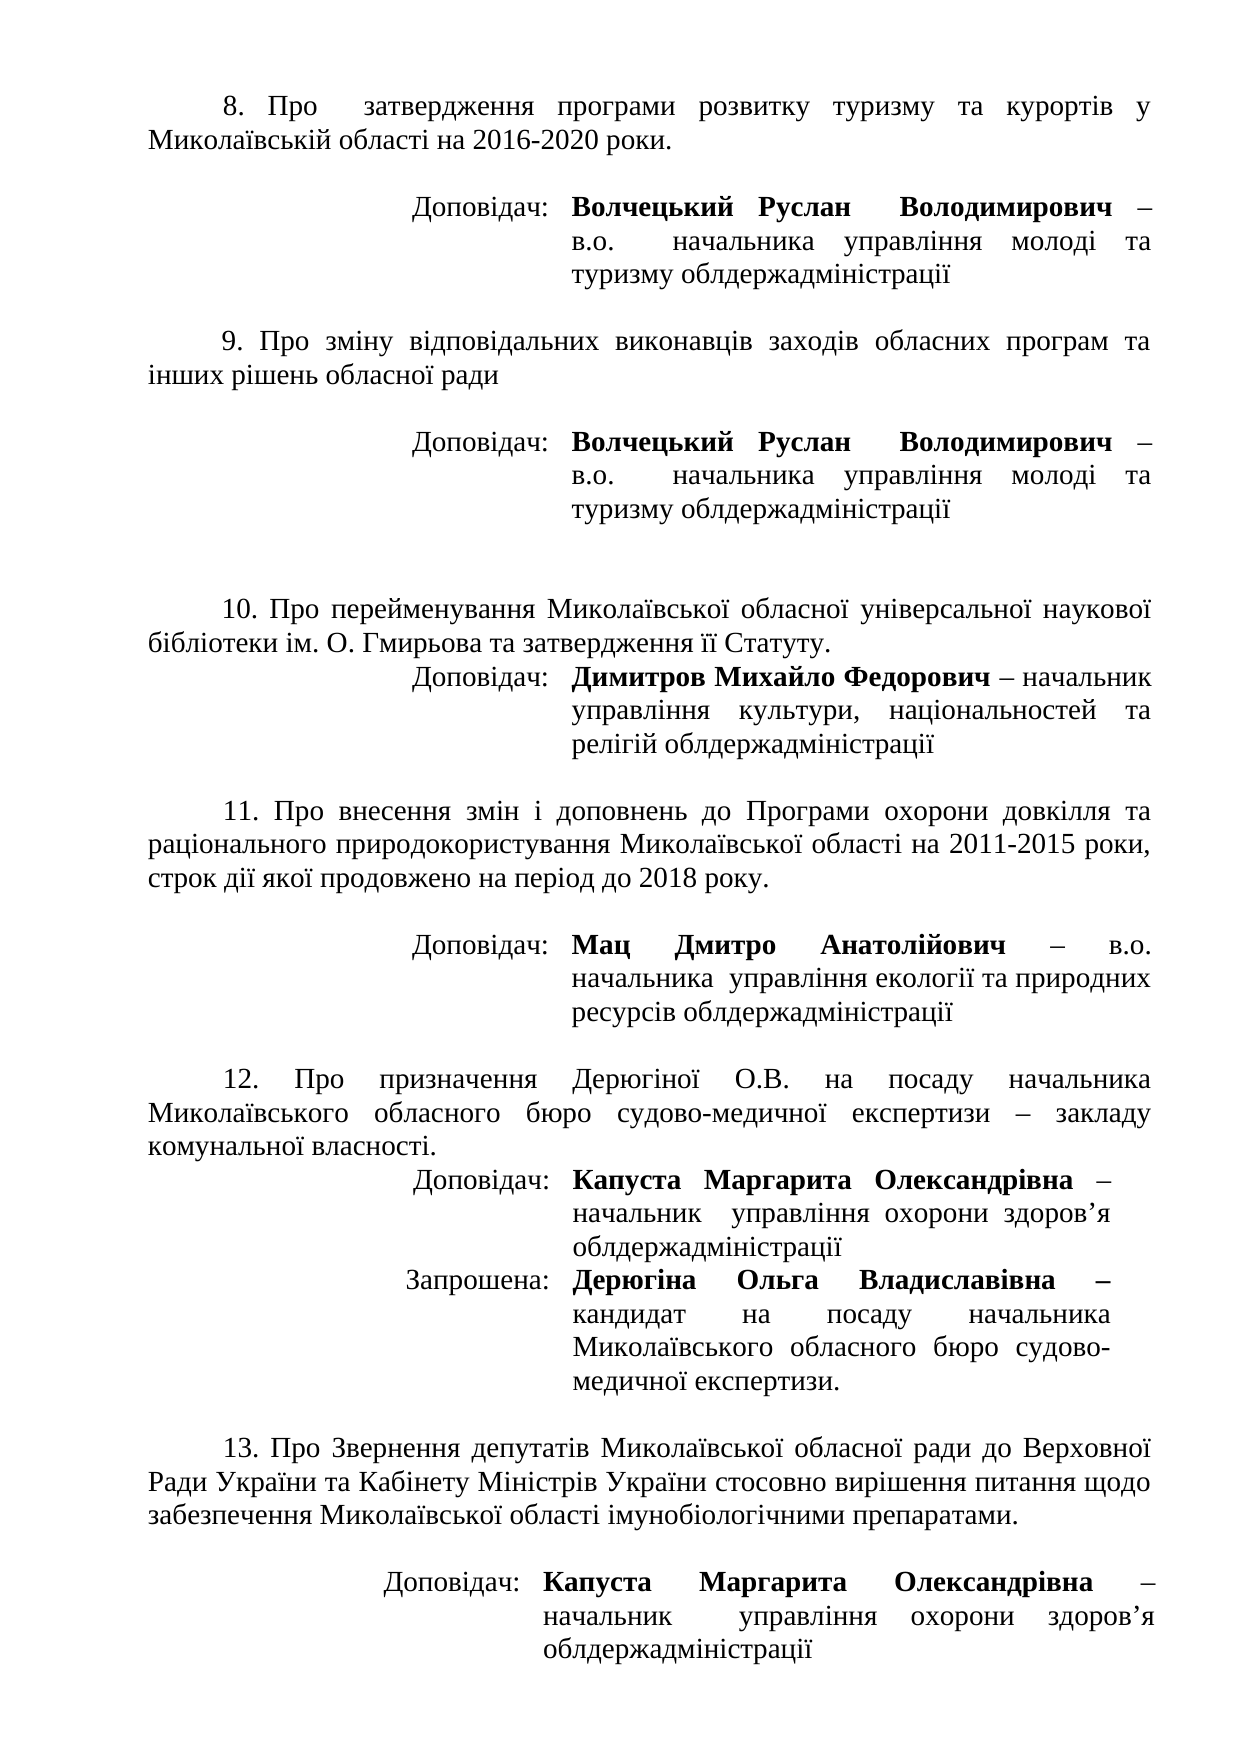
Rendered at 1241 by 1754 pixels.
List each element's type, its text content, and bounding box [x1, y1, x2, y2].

text 10. Про перейменування Миколаївської обласної універсальної наукової бібліотеки ім. О. Гмирьова та затвердження її Статуту. [148, 592, 1152, 659]
text 13. Про Звернення депутатів Миколаївської обласної ради до Верховної Ради України та Кабінету Міністрів України стосовно вирішення питання щодо забезпечення Миколаївської області імунобіологічними препаратами. [148, 1430, 1152, 1531]
table_cell Запрошена: [136, 1263, 561, 1397]
table_header Димитров Михайло Федорович – начальник управління культури, національностей та релігій облдержадміністрації [560, 659, 1163, 759]
text 11. Про внесення змін і доповнень до Програми охорони довкілля та раціонального природокористування Миколаївської області на 2011-2015 роки, строк дії якої продовжено на період до 2018 року. [148, 793, 1152, 893]
table_header Доповідач: [136, 189, 560, 323]
text 12. Про призначення Дерюгіної О.В. на посаду начальника Миколаївського обласного бюро судово-медичної експертизи – закладу комунальної власності. [148, 1061, 1152, 1162]
table_header Волчецький Руслан Володимирович – в.о. начальника управління молоді та туризму облдержадміністрації [560, 189, 1163, 323]
table_header Доповідач: [136, 659, 560, 759]
table_header Доповідач: [136, 927, 560, 1028]
table_header Волчецький Руслан Володимирович – в.о. начальника управління молоді та туризму облдержадміністрації [560, 424, 1163, 558]
table_header Мац Дмитро Анатолійович – в.о. начальника управління екології та природних ресурсів облдержадміністрації [560, 927, 1163, 1028]
table_header Капуста Маргарита Олександрівна – начальник управління охорони здоров’я облдержадміністрації [561, 1162, 1122, 1262]
table_header Доповідач: [136, 1564, 532, 1665]
table_header Капуста Маргарита Олександрівна – начальник управління охорони здоров’я облдержадміністрації [532, 1564, 1166, 1665]
table_cell Дерюгіна Ольга Владиславівна – кандидат на посаду начальника Миколаївського обласного бюро судово-медичної експертизи. [561, 1263, 1122, 1397]
text 9. Про зміну відповідальних виконавців заходів обласних програм та інших рішень обласної ради [148, 323, 1152, 390]
table_header Доповідач: [136, 1162, 561, 1262]
table_header Доповідач: [136, 424, 560, 558]
text 8. Про затвердження програми розвитку туризму та курортів у Миколаївській області на 2016-2020 роки. [148, 88, 1152, 156]
